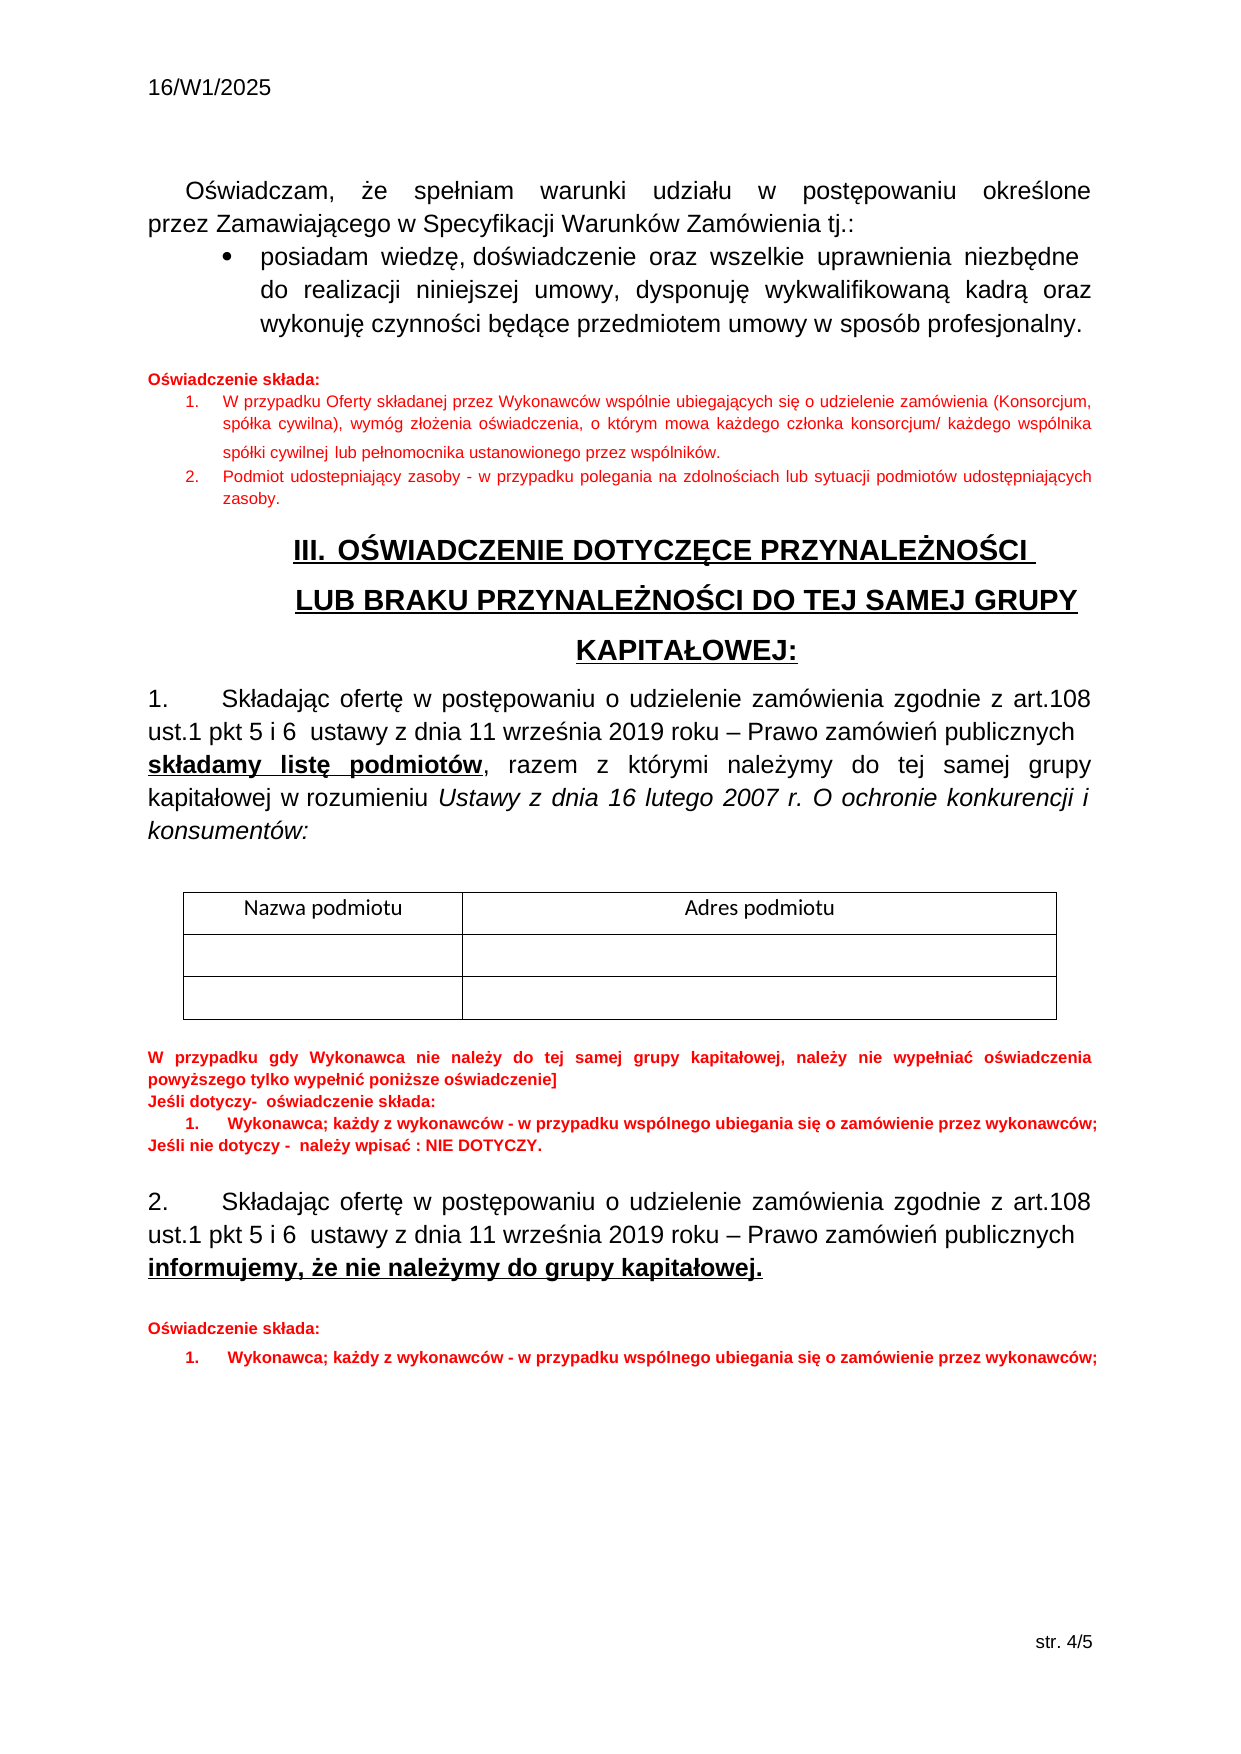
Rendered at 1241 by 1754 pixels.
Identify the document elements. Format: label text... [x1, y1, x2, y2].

text Oświadczam, że spełniam warunki udziału w postępowaniu określone przez Zamawiającego w Specyfikacji Warunków Zamówienia tj.: [148, 176, 1093, 238]
list W przypadku Oferty składanej przez Wykonawców wspólnie ubiegających się o udzielenie zamówienia (Konsorcjum, spółka cywilna), wymóg złożenia oświadczenia, o którym mowa każdego członka konsorcjum/ każdego wspólnika spółki cywilnej lub pełnomocnika ustanowionego przez wspólników. [185, 392, 1093, 463]
table_cell [463, 935, 1056, 976]
list OŚWIADCZENIE DOTYCZĘCE PRZYNALEŻNOŚCI LUB BRAKU PRZYNALEŻNOŚCI DO TEJ SAMEJ GRUPY KAPITAŁOWEJ: [236, 533, 1093, 667]
table_header Adres podmiotu [463, 893, 1056, 934]
list Wykonawca; każdy z wykonawców - w przypadku wspólnego ubiegania się o zamówienie przez wykonawców; [185, 1114, 1107, 1133]
list Podmiot udostepniający zasoby - w przypadku polegania na zdolnościach lub sytuacji podmiotów udostępniających zasoby. [185, 467, 1093, 508]
text informujemy, że nie należymy do grupy kapitałowej. [148, 1253, 1093, 1282]
list posiadam wiedzę, doświadczenie oraz wszelkie uprawnienia niezbędne do realizacji niniejszej umowy, dysponuję wykwalifikowaną kadrą oraz wykonuję czynności będące przedmiotem umowy w sposób profesjonalny. [223, 242, 1093, 337]
table_cell [184, 935, 462, 976]
text składamy listę podmiotów, razem z którymi należymy do tej samej grupy kapitałowej w rozumieniu Ustawy z dnia 16 lutego 2007 r. O ochronie konkurencji i konsumentów: [148, 750, 1093, 844]
table_cell [184, 977, 462, 1018]
text Oświadczenie składa: [148, 1319, 1093, 1338]
text Jeśli dotyczy- oświadczenie składa: [148, 1092, 1093, 1111]
list Składając ofertę w postępowaniu o udzielenie zamówienia zgodnie z art.108 ust.1 pkt 5 i 6 ustawy z dnia 11 września 2019 roku – Prawo zamówień publicznych [148, 684, 1093, 745]
list Wykonawca; każdy z wykonawców - w przypadku wspólnego ubiegania się o zamówienie przez wykonawców; [185, 1348, 1107, 1367]
text Oświadczenie składa: [148, 369, 1093, 389]
table_header Nazwa podmiotu [184, 893, 462, 934]
list Składając ofertę w postępowaniu o udzielenie zamówienia zgodnie z art.108 ust.1 pkt 5 i 6 ustawy z dnia 11 września 2019 roku – Prawo zamówień publicznych [148, 1187, 1093, 1249]
table_cell [463, 977, 1056, 1018]
text W przypadku gdy Wykonawca nie należy do tej samej grupy kapitałowej, należy nie wypełniać oświadczenia powyższego tylko wypełnić poniższe oświadczenie] [148, 1048, 1093, 1089]
list Jeśli nie dotyczy - należy wpisać : NIE DOTYCZY. [148, 1136, 1107, 1155]
